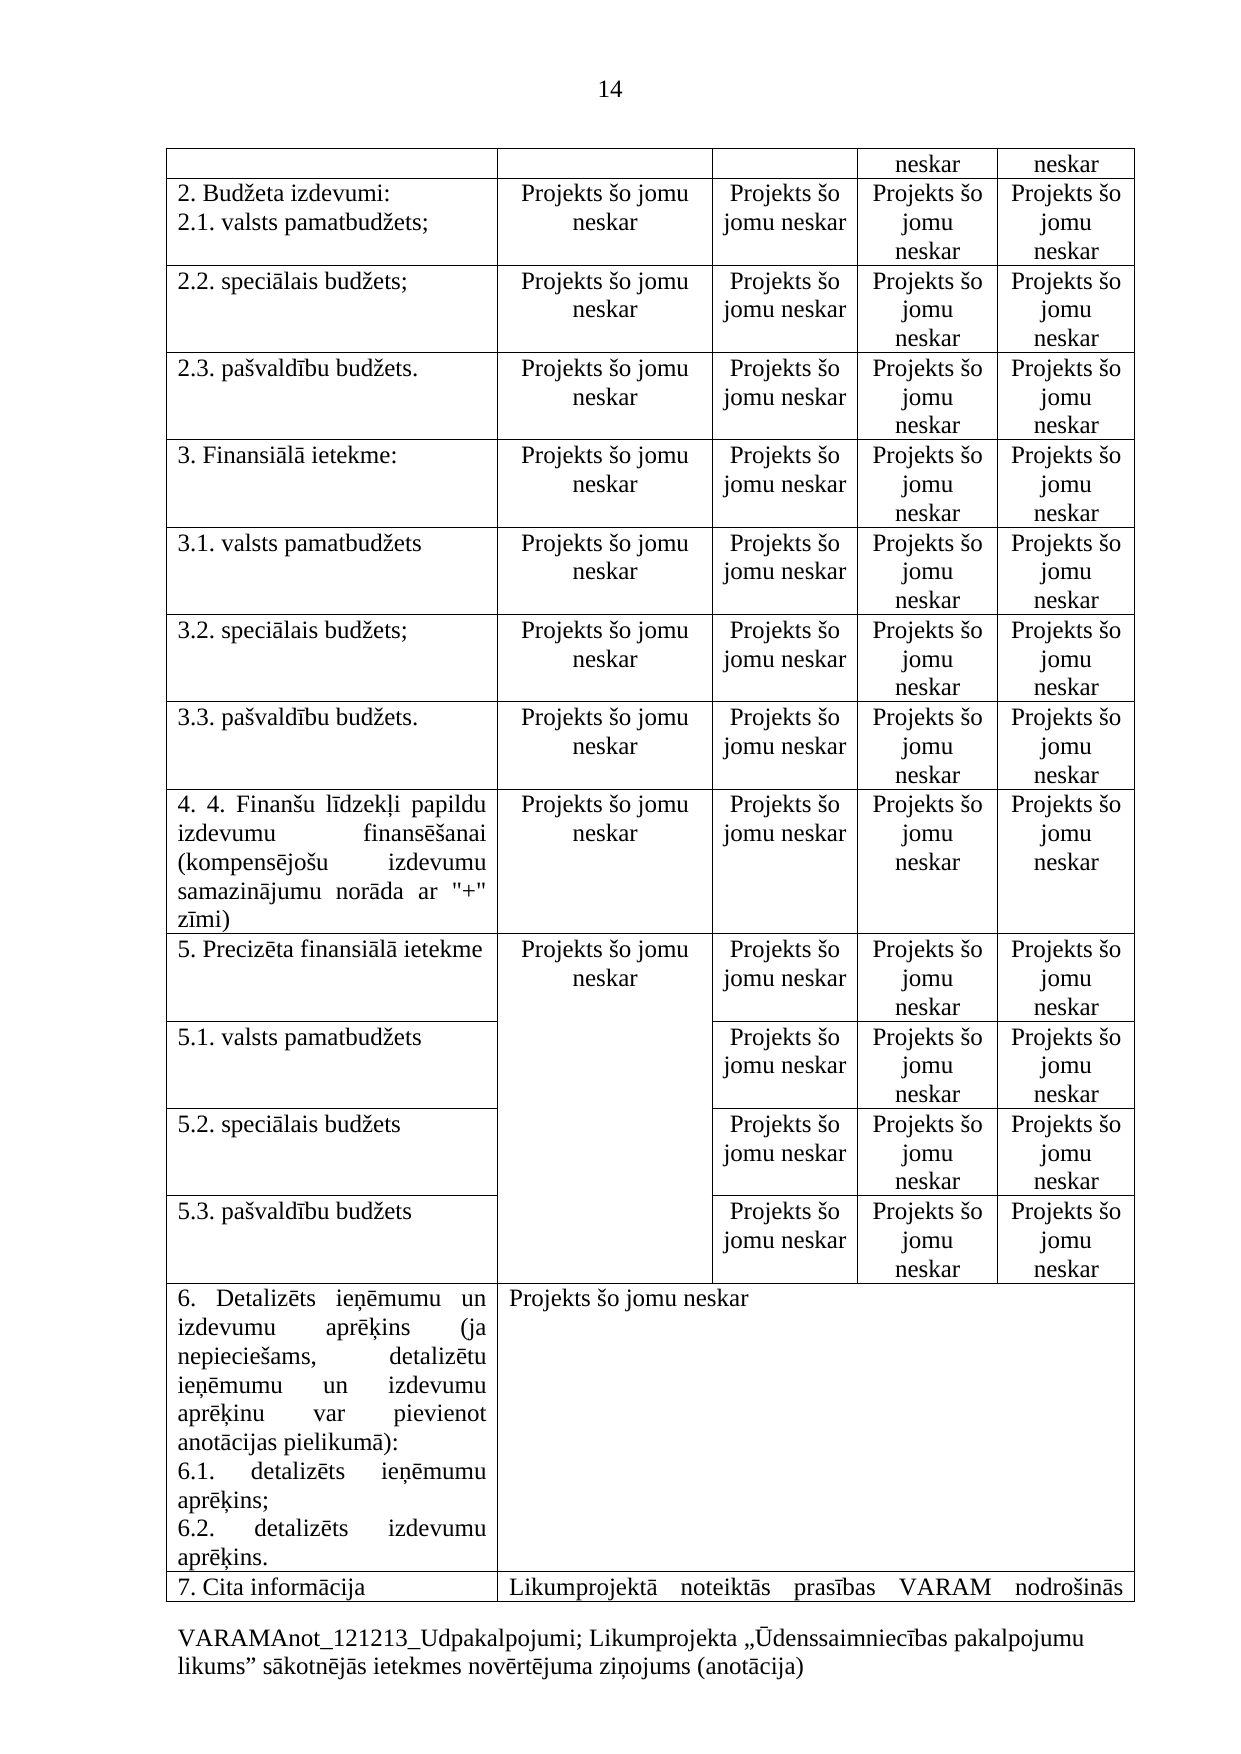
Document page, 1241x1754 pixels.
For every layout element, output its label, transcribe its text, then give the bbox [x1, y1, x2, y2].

table_cell Projekts šo jomu neskar [858, 179, 997, 265]
table_cell Projekts šo jomu neskar [858, 1022, 997, 1108]
table_cell Projekts šo jomu neskar [858, 934, 997, 1021]
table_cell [998, 149, 1134, 177]
table_cell Projekts šo jomu neskar [858, 615, 997, 701]
table_cell Projekts šo jomu neskar [998, 615, 1134, 701]
table_cell Projekts šo jomu neskar [498, 353, 712, 439]
table_cell Projekts šo jomu neskar [998, 934, 1134, 1021]
table_cell Projekts šo jomu neskar [998, 528, 1134, 614]
table_cell 2. Budžeta izdevumi: 2.1. valsts pamatbudžets; [167, 179, 497, 265]
table_cell 5.3. pašvaldību budžets [167, 1196, 497, 1282]
table_cell Projekts šo jomu neskar [498, 179, 712, 265]
table_cell Projekts šo jomu neskar [998, 790, 1134, 933]
table_cell 4. 4. Finanšu līdzekļi papildu izdevumu finansēšanai (kompensējošu izdevumu samazinājumu norāda ar "+" zīmi) [167, 790, 497, 933]
table_cell Projekts šo jomu neskar [713, 528, 857, 614]
table_cell 2.3. pašvaldību budžets. [167, 353, 497, 439]
table_cell 5.1. valsts pamatbudžets [167, 1022, 497, 1108]
table_cell Projekts šo jomu neskar [713, 1196, 857, 1282]
table_cell Projekts šo jomu neskar [998, 266, 1134, 352]
table_cell 7. Cita informācija [167, 1572, 497, 1601]
table_cell Projekts šo jomu neskar [713, 615, 857, 701]
table_cell Projekts šo jomu neskar [713, 266, 857, 352]
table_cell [858, 149, 997, 177]
table_cell 5.2. speciālais budžets [167, 1109, 497, 1195]
table_cell Projekts šo jomu neskar [498, 790, 712, 933]
table_cell 2.2. speciālais budžets; [167, 266, 497, 352]
table_cell Projekts šo jomu neskar [858, 1109, 997, 1195]
table_cell Projekts šo jomu neskar [858, 1196, 997, 1282]
table_cell Projekts šo jomu neskar [713, 934, 857, 1021]
table_cell Projekts šo jomu neskar [713, 1109, 857, 1195]
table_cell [167, 149, 497, 177]
table_cell Projekts šo jomu neskar [713, 179, 857, 265]
table_cell Projekts šo jomu neskar [998, 353, 1134, 439]
table_cell Projekts šo jomu neskar [998, 179, 1134, 265]
table_cell 3.3. pašvaldību budžets. [167, 702, 497, 788]
table_cell Projekts šo jomu neskar [998, 1196, 1134, 1282]
table_cell Projekts šo jomu neskar [998, 440, 1134, 527]
table_cell Projekts šo jomu neskar [858, 702, 997, 788]
table_cell 3.2. speciālais budžets; [167, 615, 497, 701]
table_cell Projekts šo jomu neskar [713, 790, 857, 933]
table_cell Projekts šo jomu neskar [498, 528, 712, 614]
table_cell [498, 1572, 1134, 1601]
table_cell Projekts šo jomu neskar [713, 353, 857, 439]
table_cell Projekts šo jomu neskar [498, 1284, 1134, 1571]
table_cell Projekts šo jomu neskar [498, 440, 712, 527]
table_cell Projekts šo jomu neskar [858, 353, 997, 439]
table_cell 3. Finansiālā ietekme: [167, 440, 497, 527]
table_cell Projekts šo jomu neskar [498, 702, 712, 788]
table_cell 6. Detalizēts ieņēmumu un izdevumu aprēķins (ja nepieciešams, detalizētu ieņēmumu un izdevumu aprēķinu var pievienot anotācijas pielikumā): 6.1. detalizēts ieņēmumu aprēķins; 6.2. detalizēts izdevumu aprēķins. [167, 1284, 497, 1571]
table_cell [498, 149, 712, 177]
table_cell Projekts šo jomu neskar [498, 615, 712, 701]
table_cell Projekts šo jomu neskar [713, 440, 857, 527]
table_cell 5. Precizēta finansiālā ietekme [167, 934, 497, 1021]
table_cell Projekts šo jomu neskar [858, 440, 997, 527]
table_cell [713, 149, 857, 177]
table_cell Projekts šo jomu neskar [998, 1022, 1134, 1108]
table_cell Projekts šo jomu neskar [713, 702, 857, 788]
table_cell Projekts šo jomu neskar [713, 1022, 857, 1108]
table_cell Projekts šo jomu neskar [998, 1109, 1134, 1195]
table_cell Projekts šo jomu neskar [858, 790, 997, 933]
table_cell Projekts šo jomu neskar [858, 266, 997, 352]
table_cell Projekts šo jomu neskar [498, 934, 712, 1282]
table_cell Projekts šo jomu neskar [498, 266, 712, 352]
table_cell 3.1. valsts pamatbudžets [167, 528, 497, 614]
table_cell Projekts šo jomu neskar [998, 702, 1134, 788]
table_cell Projekts šo jomu neskar [858, 528, 997, 614]
